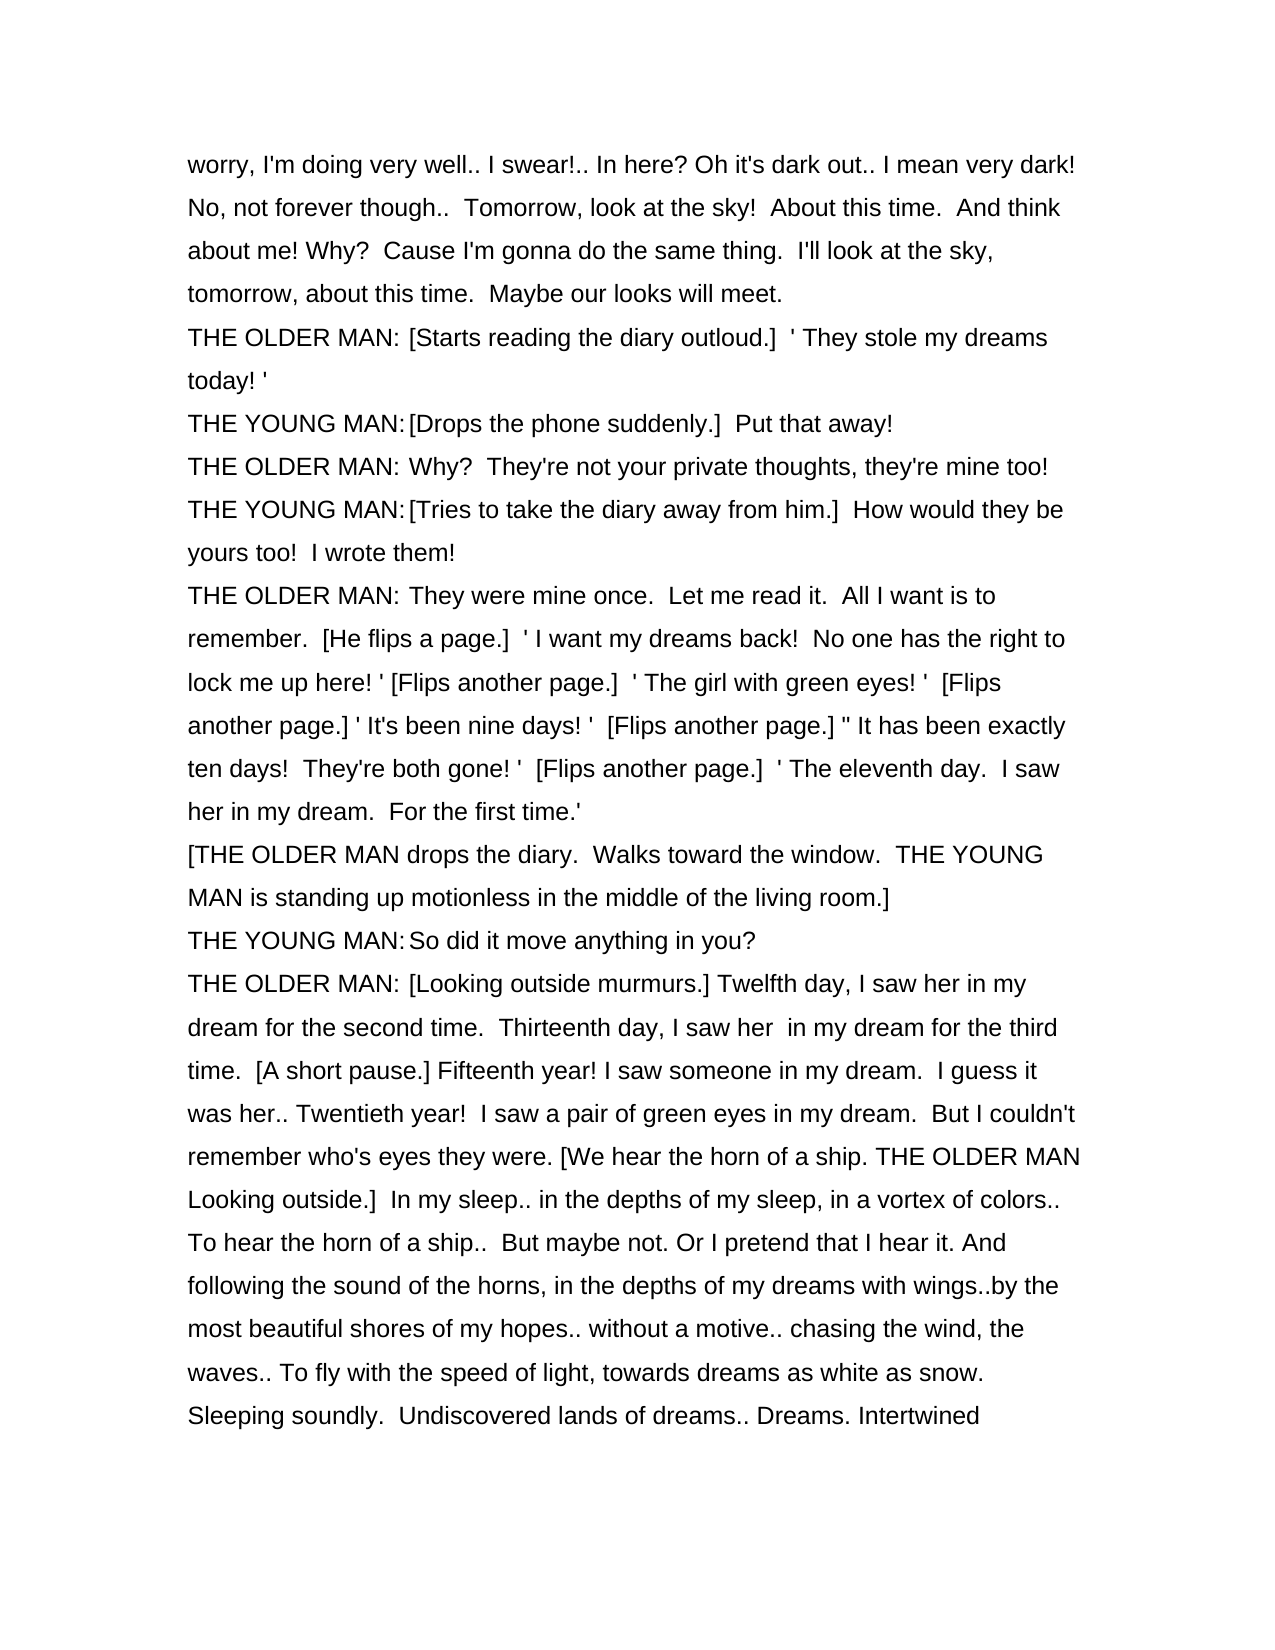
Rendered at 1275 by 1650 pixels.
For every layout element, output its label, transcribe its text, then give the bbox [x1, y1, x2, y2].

text THE OLDER MAN: [Starts reading the diary outloud.] ' They stole my dreams today! ' [187, 322, 1087, 394]
text THE YOUNG MAN: [Tries to take the diary away from him.] How would they be yours too! I wrote them! [187, 495, 1087, 567]
text THE OLDER MAN: They were mine once. Let me read it. All I want is to remember. [He flips a page.] ' I want my dreams back! No one has the right to lock me up here! ' [Flips another page.] ' The girl with green eyes! ' [Flips [187, 581, 1087, 696]
text THE YOUNG MAN: So did it move anything in you? [187, 926, 1087, 955]
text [187, 150, 1087, 308]
text [THE OLDER MAN drops the diary. Walks toward the window. THE YOUNG MAN is standing up motionless in the middle of the living room.] [187, 840, 1087, 912]
text another page.] ' It's been nine days! ' [Flips another page.] " It has been exactly ten days! They're both gone! ' [Flips another page.] ' The eleventh day. I saw her in my dream. For the first time.' [187, 711, 1087, 826]
text THE YOUNG MAN: [Drops the phone suddenly.] Put that away! [187, 409, 1087, 437]
text THE OLDER MAN: Why? They're not your private thoughts, they're mine too! [187, 452, 1087, 481]
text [187, 969, 1087, 1429]
